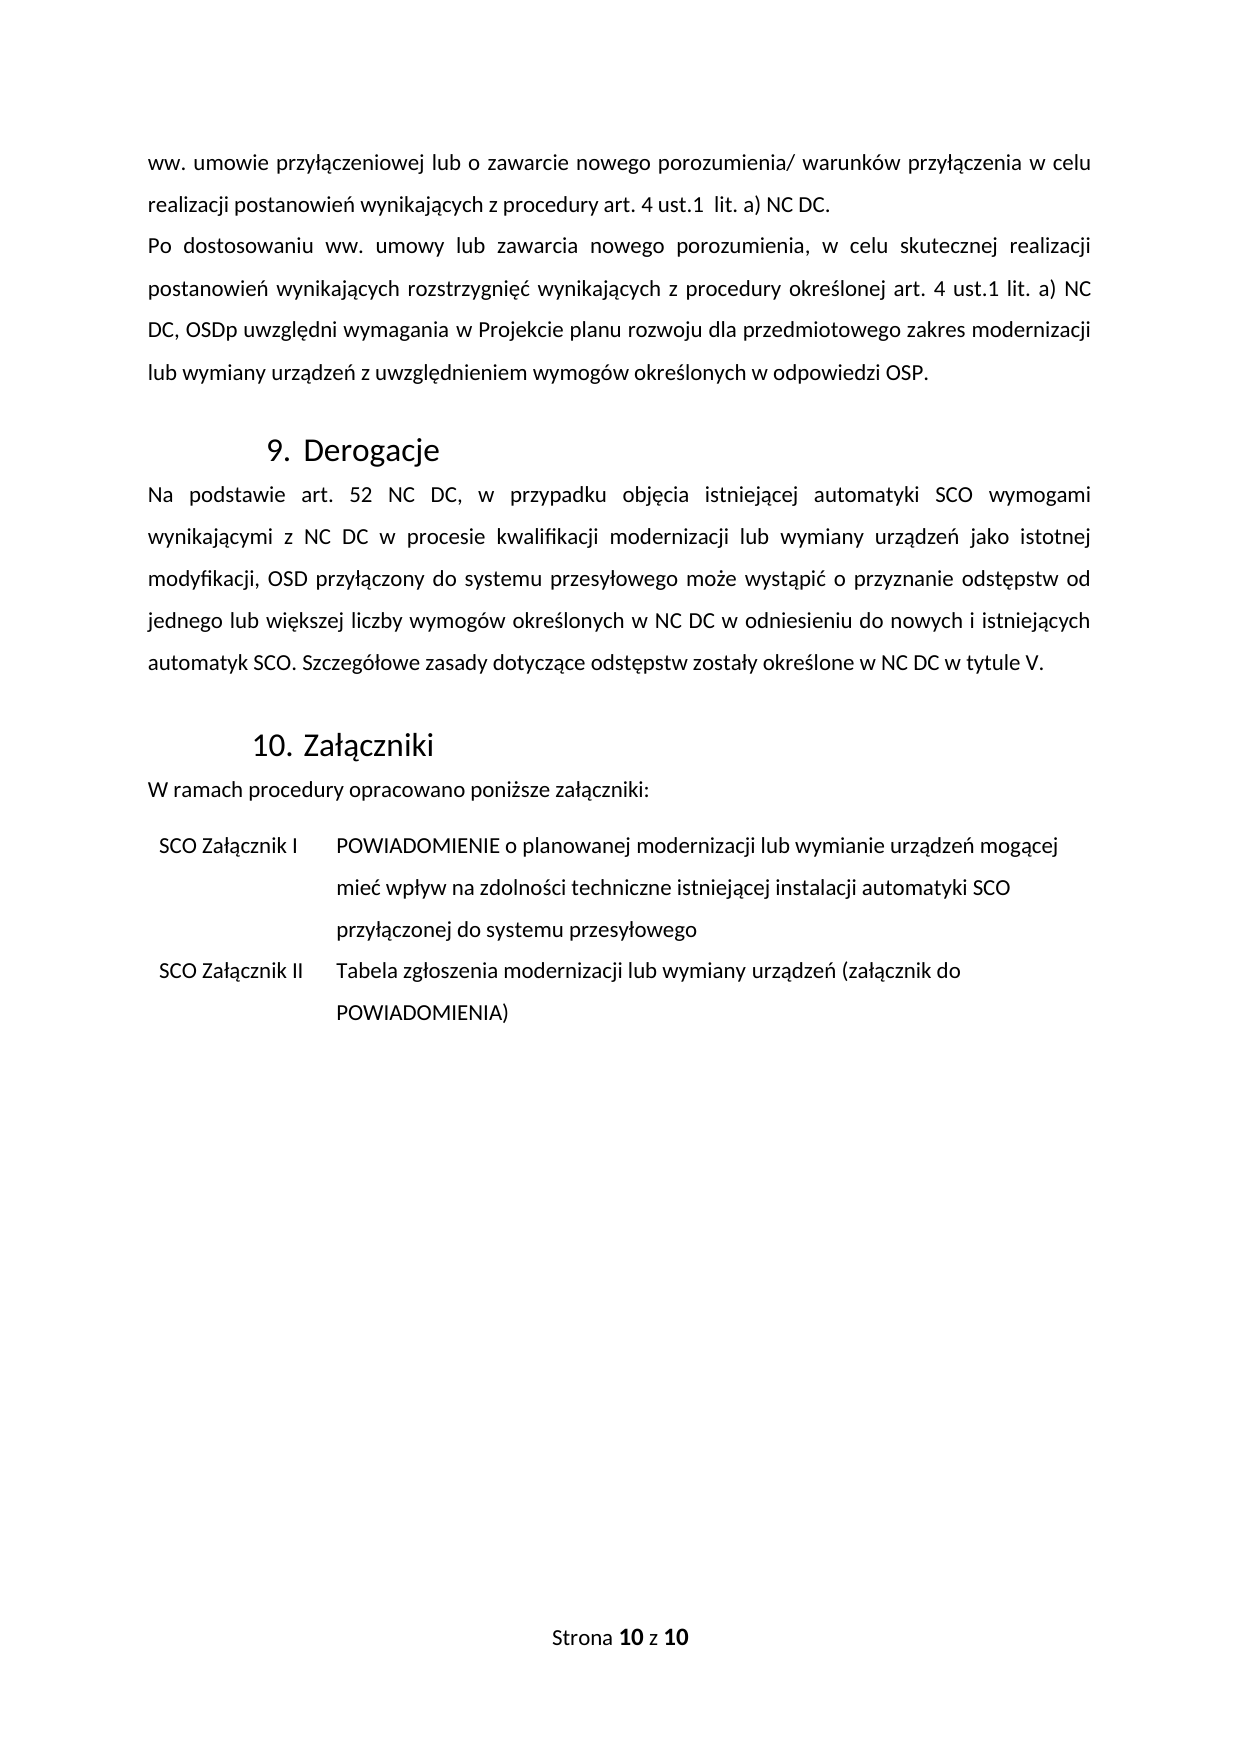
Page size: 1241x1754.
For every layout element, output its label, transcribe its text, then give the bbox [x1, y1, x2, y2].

subtitle Załączniki [251, 731, 1092, 762]
table_cell SCO Załącznik II [148, 956, 325, 1039]
text W ramach procedury opracowano poniższe załączniki: [148, 775, 1092, 803]
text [148, 148, 1092, 218]
table_header SCO Załącznik I [148, 831, 325, 956]
text Na podstawie art. 52 NC DC, w przypadku objęcia istniejącej automatyki SCO wymogami wynikającymi z NC DC w procesie kwalifikacji modernizacji lub wymiany urządzeń jako istotnej modyfikacji, OSD przyłączony do systemu przesyłowego może wystąpić o przyznanie odstępstw od jednego lub większej liczby wymogów określonych w NC DC w odniesieniu do nowych i istniejących automatyk SCO. Szczegółowe zasady dotyczące odstępstw zostały określone w NC DC w tytule V. [148, 480, 1092, 676]
table_cell Tabela zgłoszenia modernizacji lub wymiany urządzeń (załącznik do POWIADOMIENIA) [325, 956, 1091, 1039]
table_header POWIADOMIENIE o planowanej modernizacji lub wymianie urządzeń mogącej mieć wpływ na zdolności techniczne istniejącej instalacji automatyki SCO przyłączonej do systemu przesyłowego [325, 831, 1091, 956]
subtitle Derogacje [266, 436, 1092, 468]
text Po dostosowaniu ww. umowy lub zawarcia nowego porozumienia, w celu skutecznej realizacji postanowień wynikających rozstrzygnięć wynikających z procedury określonej art. 4 ust.1 lit. a) NC DC, OSDp uwzględni wymagania w Projekcie planu rozwoju dla przedmiotowego zakres modernizacji lub wymiany urządzeń z uwzględnieniem wymogów określonych w odpowiedzi OSP. [148, 232, 1092, 386]
